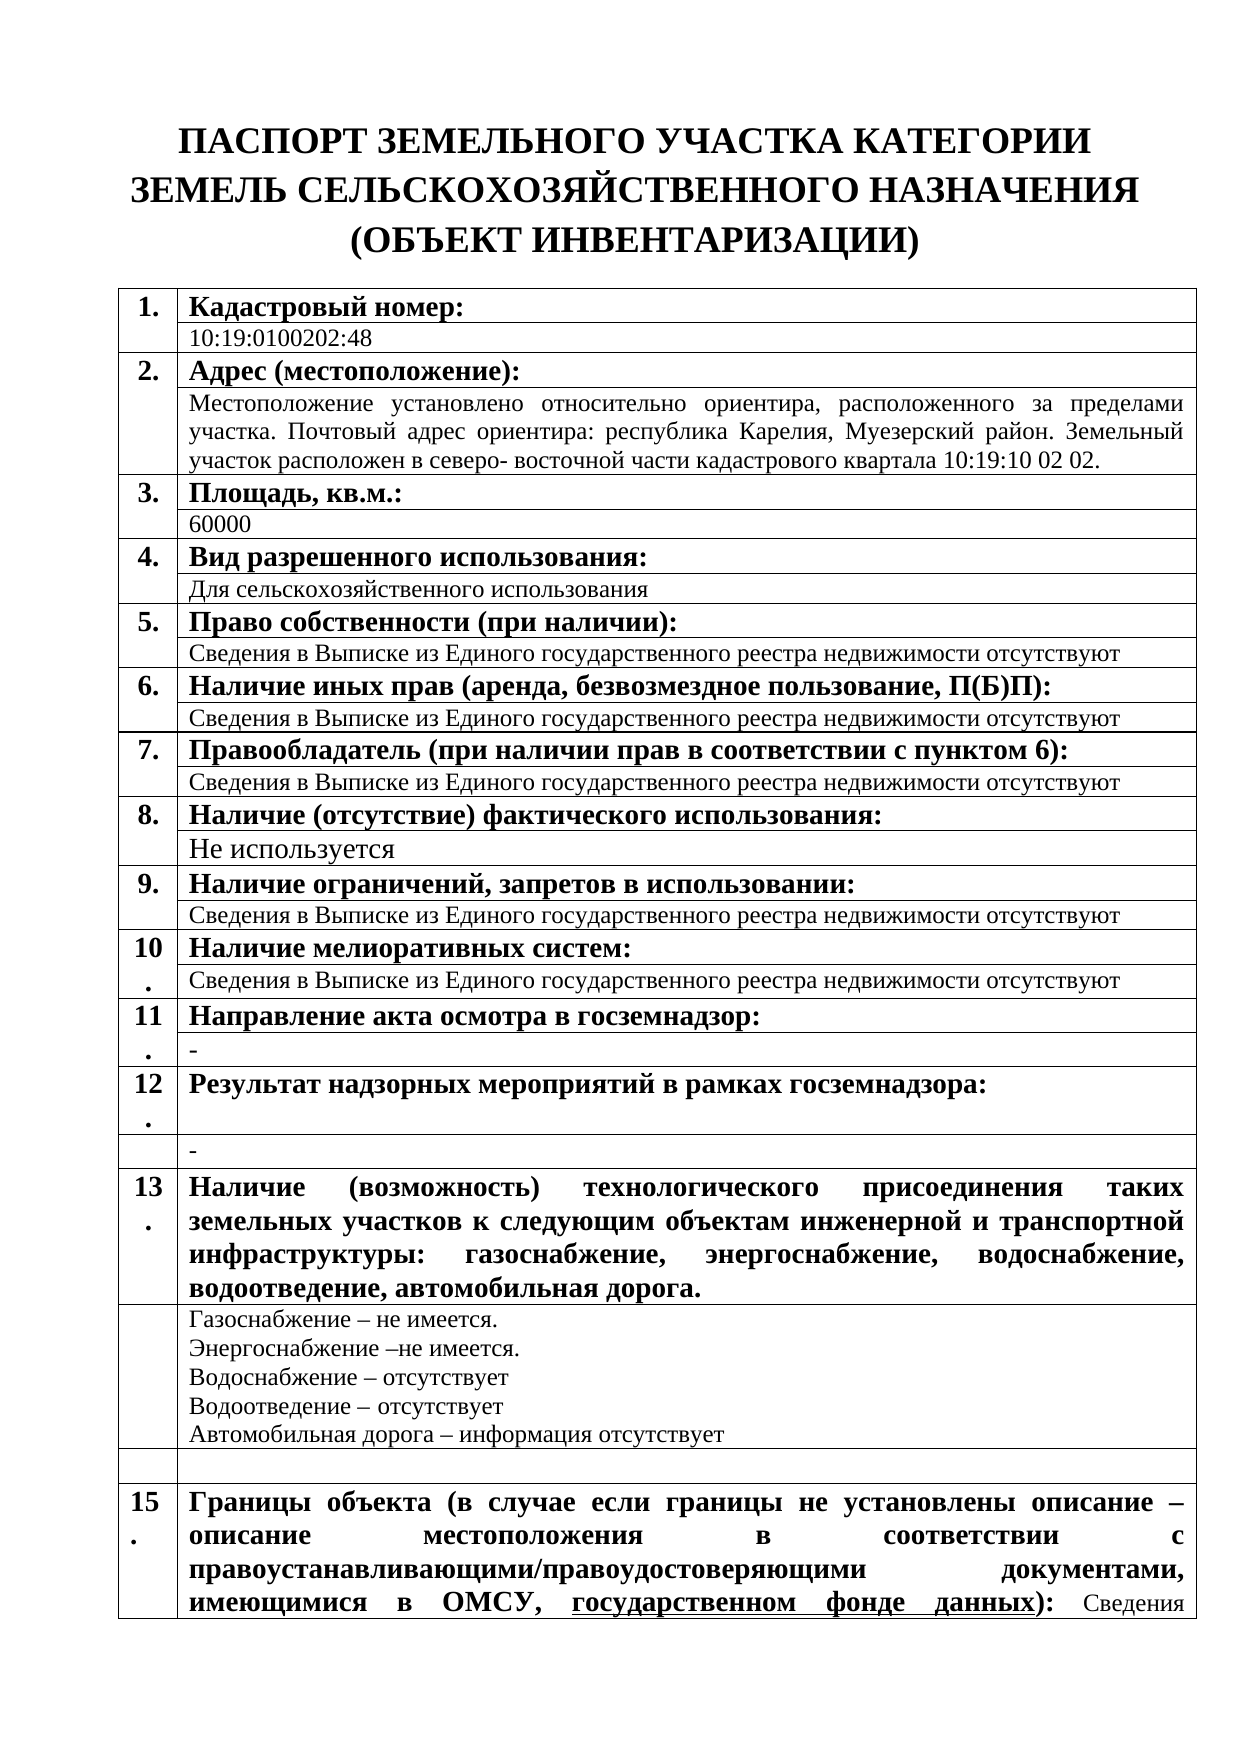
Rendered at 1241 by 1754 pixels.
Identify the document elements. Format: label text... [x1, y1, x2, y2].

table_cell Результат надзорных мероприятий в рамках госземнадзора: [178, 1067, 1196, 1134]
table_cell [178, 1484, 1196, 1618]
table_cell 13. [119, 1169, 177, 1303]
text ПАСПОРТ ЗЕМЕЛЬНОГО УЧАСТКА КАТЕГОРИИ ЗЕМЕЛЬ СЕЛЬСКОХОЗЯЙСТВЕННОГО НАЗНАЧЕНИЯ (ОБЪЕКТ ИНВЕНТАРИЗАЦИИ) [118, 118, 1152, 260]
table_cell 5. [119, 604, 177, 667]
table_cell [119, 1305, 177, 1448]
table_cell Для сельскохозяйственного использования [178, 574, 1196, 603]
table_cell 8. [119, 797, 177, 865]
table_header 1. [119, 289, 177, 352]
table_cell 15. [119, 1484, 177, 1618]
table_cell Направление акта осмотра в госземнадзор: [178, 999, 1196, 1032]
table_cell 2. [119, 353, 177, 474]
table_cell 12. [119, 1067, 177, 1134]
table_cell 10. [119, 930, 177, 997]
table_cell Сведения в Выписке из Единого государственного реестра недвижимости отсутствуют [178, 965, 1196, 997]
table_cell 9. [119, 866, 177, 929]
table_cell Вид разрешенного использования: [178, 539, 1196, 573]
table_cell 6. [119, 668, 177, 731]
table_cell [119, 1449, 177, 1483]
table_cell Наличие мелиоративных систем: [178, 930, 1196, 964]
table_cell - [178, 1135, 1196, 1168]
table_cell [119, 1135, 177, 1168]
table_cell 7. [119, 733, 177, 796]
table_cell Сведения в Выписке из Единого государственного реестра недвижимости отсутствуют [178, 901, 1196, 929]
table_cell Местоположение установлено относительно ориентира, расположенного за пределами участка. Почтовый адрес ориентира: республика Карелия, Муезерский район. Земельный участок расположен в северо- восточной части кадастрового квартала 10:19:10 02 02. [178, 388, 1196, 474]
table_cell 3. [119, 475, 177, 538]
table_cell Право собственности (при наличии): [178, 604, 1196, 637]
table_cell Сведения в Выписке из Единого государственного реестра недвижимости отсутствуют [178, 638, 1196, 667]
table_cell Наличие (возможность) технологического присоединения таких земельных участков к следующим объектам инженерной и транспортной инфраструктуры: газоснабжение, энергоснабжение, водоснабжение, водоотведение, автомобильная дорога. [178, 1169, 1196, 1303]
table_cell Наличие иных прав (аренда, безвозмездное пользование, П(Б)П): [178, 668, 1196, 702]
table_header Кадастровый номер: [178, 289, 1196, 322]
table_cell 60000 [178, 510, 1196, 538]
table_cell Сведения в Выписке из Единого государственного реестра недвижимости отсутствуют [178, 767, 1196, 796]
table_cell Наличие ограничений, запретов в использовании: [178, 866, 1196, 899]
table_cell Правообладатель (при наличии прав в соответствии с пунктом 6): [178, 733, 1196, 766]
table_cell Наличие (отсутствие) фактического использования: [178, 797, 1196, 830]
table_cell 10:19:0100202:48 [178, 323, 1196, 352]
table_cell Адрес (местоположение): [178, 353, 1196, 387]
table_cell Не используется [178, 831, 1196, 865]
table_cell 4. [119, 539, 177, 603]
table_cell 11. [119, 999, 177, 1066]
table_cell - [178, 1033, 1196, 1066]
table_cell Сведения в Выписке из Единого государственного реестра недвижимости отсутствуют [178, 703, 1196, 731]
table_cell Газоснабжение – не имеется. Энергоснабжение –не имеется. Водоснабжение – отсутствует Водоотведение – отсутствует Автомобильная дорога – информация отсутствует [178, 1305, 1196, 1448]
table_cell Площадь, кв.м.: [178, 475, 1196, 508]
table_cell [178, 1449, 1196, 1483]
